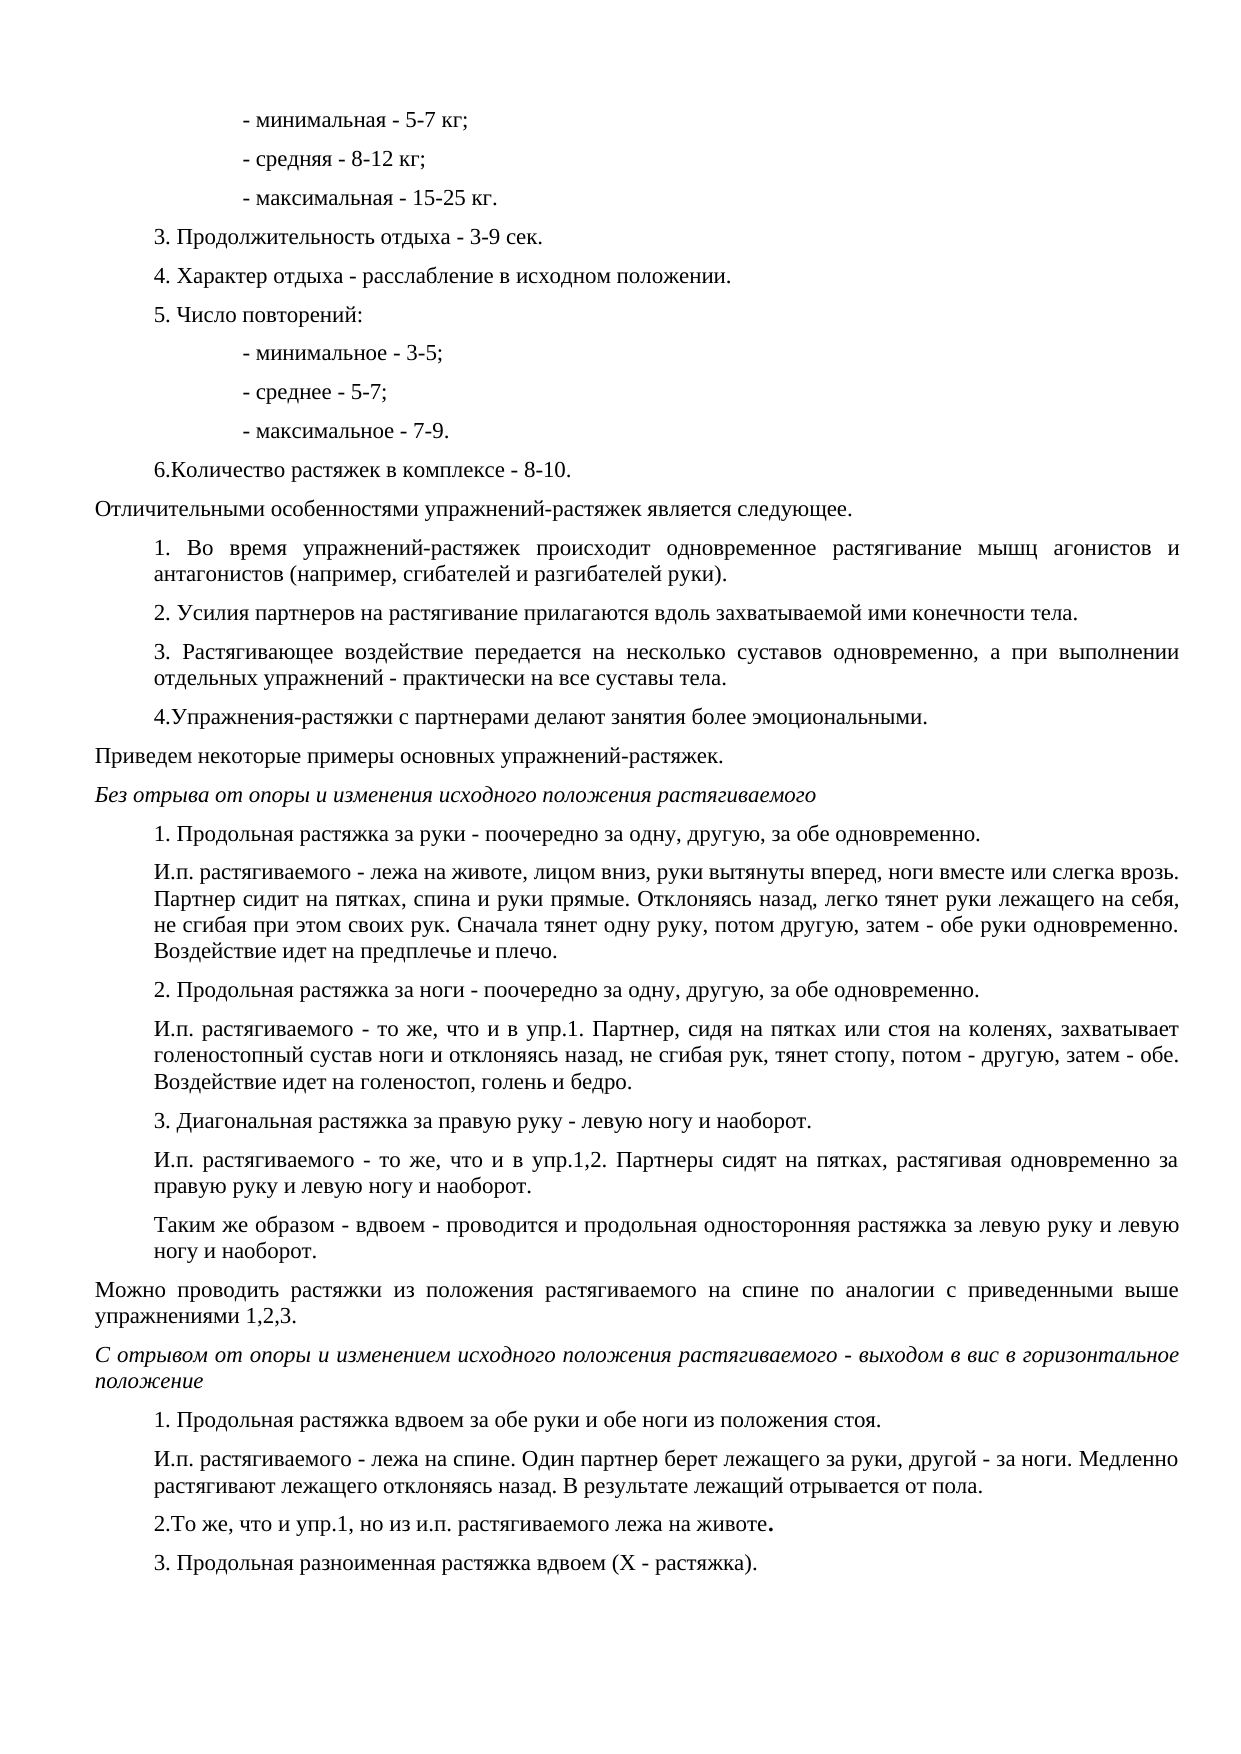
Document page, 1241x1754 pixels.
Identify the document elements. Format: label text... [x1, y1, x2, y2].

text Таким же образом - вдвоем - проводится и продольная односторонняя растяжка за левую руку и левую ногу и наоборот. [153, 1211, 1181, 1263]
text 3. Диагональная растяжка за правую руку - левую ногу и наоборот. [153, 1107, 1181, 1133]
text И.п. растягиваемого - лежа на спине. Один партнер берет лежащего за руки, другой - за ноги. Медленно растягивают лежащего отклоняясь назад. В результате лежащий отрывается от пола. [153, 1445, 1181, 1498]
text 1. Продольная растяжка вдвоем за обе руки и обе ноги из положения стоя. [153, 1406, 1181, 1433]
text - минимальная - 5-7 кг; [242, 106, 1181, 133]
text - минимальное - 3-5; [242, 339, 1181, 366]
text 5. Число повторений: [153, 301, 1181, 327]
text И.п. растягиваемого - то же, что и в упр.1,2. Партнеры сидят на пятках, растягивая одновременно за правую руку и левую ногу и наоборот. [153, 1146, 1181, 1198]
text 4.Упражнения-растяжки с партнерами делают занятия более эмоциональными. [153, 703, 1181, 729]
text 6.Количество растяжек в комплексе - 8-10. [153, 456, 1181, 482]
text 3. Продолжительность отдыха - 3-9 сек. [153, 223, 1181, 249]
text И.п. растягиваемого - то же, что и в упр.1. Партнер, сидя на пятках или стоя на коленях, захватывает голеностопный сустав ноги и отклоняясь назад, не сгибая рук, тянет стопу, потом - другую, затем - обе. Воздействие идет на голеностоп, голень и бедро. [153, 1015, 1181, 1094]
text - максимальная - 15-25 кг. [242, 184, 1181, 210]
text 2. Продольная растяжка за ноги - поочередно за одну, другую, за обе одновременно. [153, 976, 1181, 1003]
text - среднее - 5-7; [242, 378, 1181, 405]
text С отрывом от опоры и изменением исходного положения растягиваемого - выходом в вис в горизонтальное положение [94, 1341, 1181, 1394]
text 4. Характер отдыха - расслабление в исходном положении. [153, 262, 1181, 288]
text 2. Усилия партнеров на растягивание прилагаются вдоль захватываемой ими конечности тела. [153, 599, 1181, 625]
text Приведем некоторые примеры основных упражнений-растяжек. [94, 742, 1181, 768]
text 1. Продольная растяжка за руки - поочередно за одну, другую, за обе одновременно. [153, 819, 1181, 846]
text И.п. растягиваемого - лежа на животе, лицом вниз, руки вытянуты вперед, ноги вместе или слегка врозь. Партнер сидит на пятках, спина и руки прямые. Отклоняясь назад, легко тянет руки лежащего на себя, не сгибая при этом своих рук. Сначала тянет одну руку, потом другую, затем - обе руки одновременно. Воздействие идет на предплечье и плечо. [153, 858, 1181, 964]
text 3. Растягивающее воздействие передается на несколько суставов одновременно, а при выполнении отдельных упражнений - практически на все суставы тела. [153, 638, 1181, 691]
text Без отрыва от опоры и изменения исходного положения растягиваемого [94, 781, 1181, 807]
text Отличительными особенностями упражнений-растяжек является следующее. [94, 495, 1181, 521]
text - максимальное - 7-9. [242, 417, 1181, 443]
text Можно проводить растяжки из положения растягиваемого на спине по аналогии с приведенными выше упражнениями 1,2,3. [94, 1276, 1181, 1329]
text - средняя - 8-12 кг; [242, 145, 1181, 172]
text 1. Во время упражнений-растяжек происходит одновременное растягивание мышц агонистов и антагонистов (например, сгибателей и разгибателей руки). [153, 534, 1181, 586]
text 3. Продольная разноименная растяжка вдвоем (Х - растяжка). [153, 1549, 1181, 1576]
text 2.То же, что и упр.1, но из и.п. растягиваемого лежа на животе. [153, 1511, 1181, 1537]
